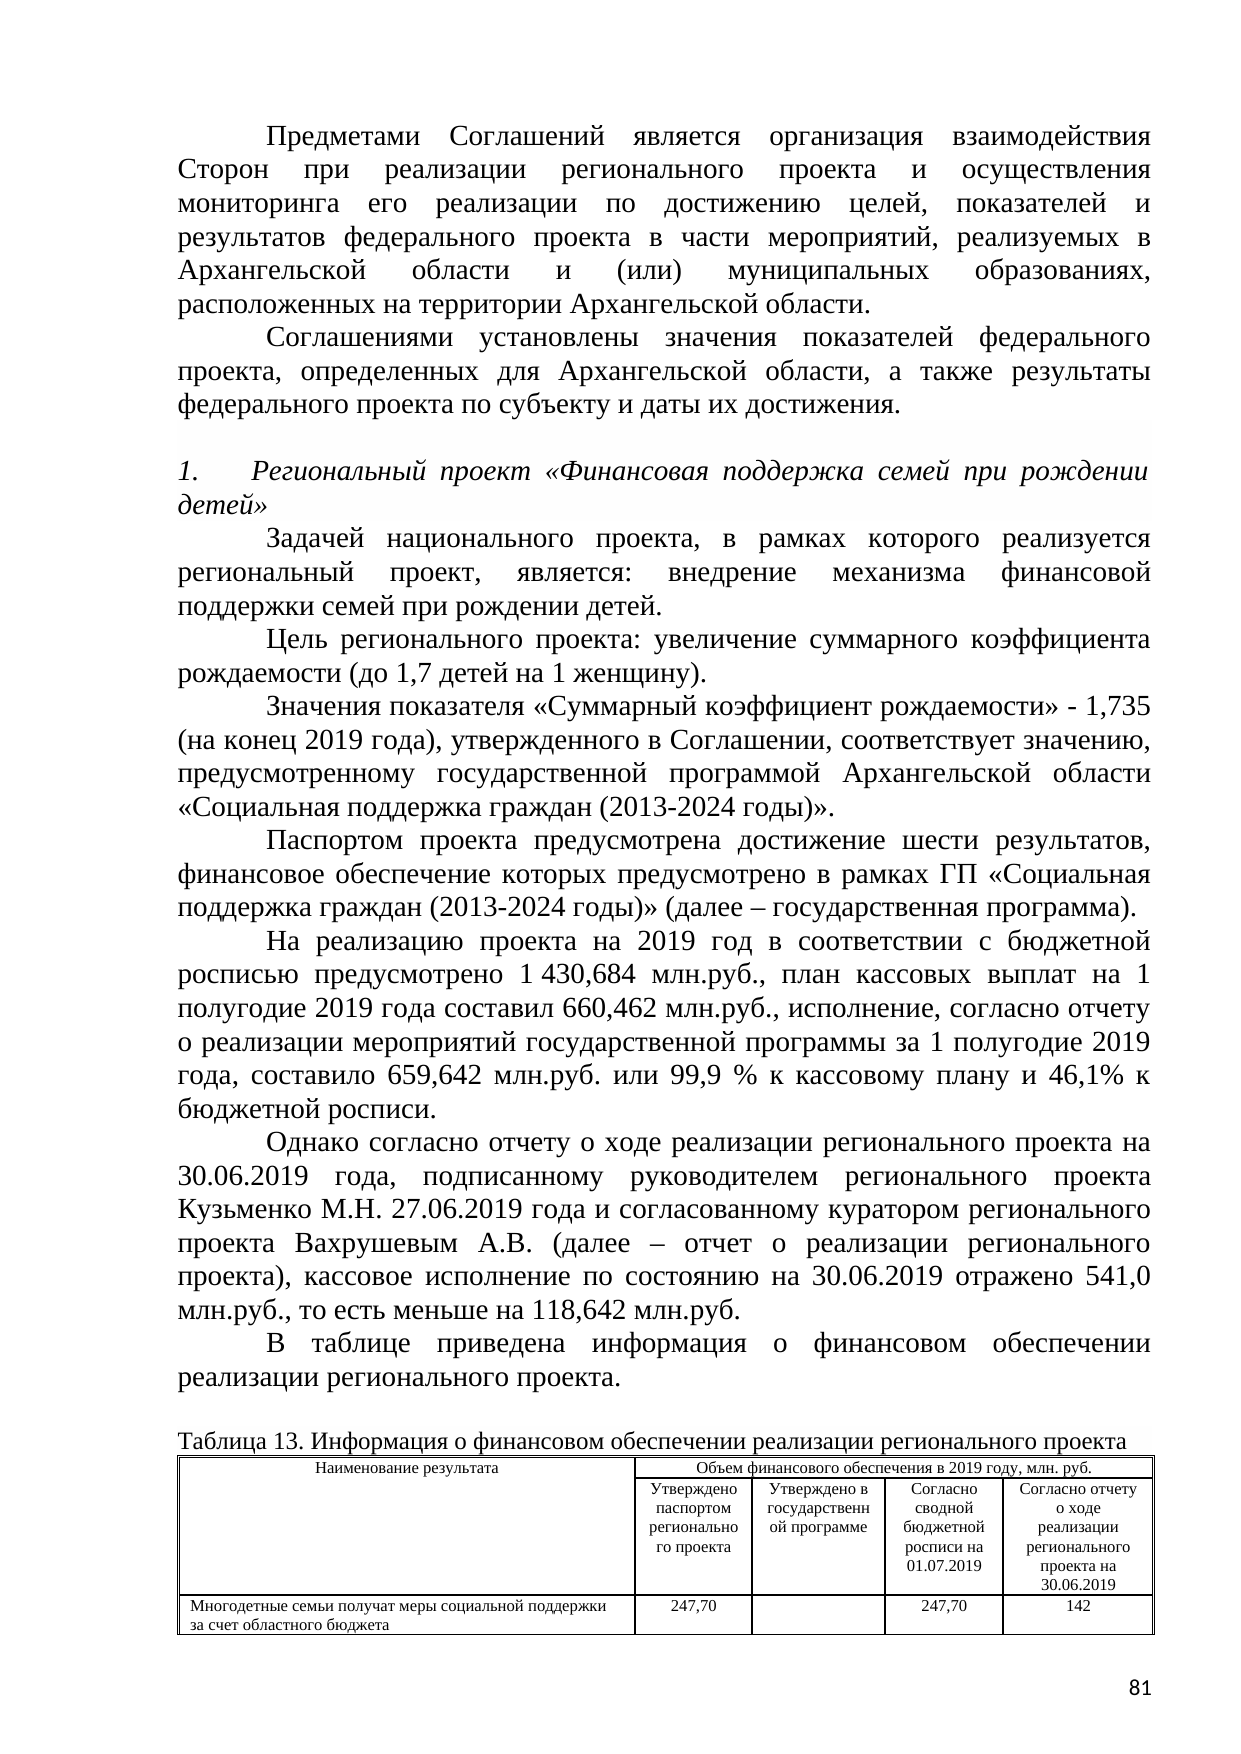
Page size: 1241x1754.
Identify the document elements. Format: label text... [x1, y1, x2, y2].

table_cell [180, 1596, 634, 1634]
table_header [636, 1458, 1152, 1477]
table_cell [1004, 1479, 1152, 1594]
list Значения показателя «Суммарный коэффициент рождаемости» - 1,735 (на конец 2019 года), утвержденного в Соглашении, соответствует значению, предусмотренному государственной программой Архангельской области «Социальная поддержка граждан (2013-2024 годы)». [177, 688, 1152, 822]
list Региональный проект «Финансовая поддержка семей при рождении детей» [177, 453, 1152, 521]
list Однако согласно отчету о ходе реализации регионального проекта на 30.06.2019 года, подписанному руководителем регионального проекта Кузьменко М.Н. 27.06.2019 года и согласованному куратором регионального проекта Вахрушевым А.В. (далее – отчет о реализации регионального проекта), кассовое исполнение по состоянию на 30.06.2019 отражено 541,0 млн.руб., то есть меньше на 118,642 млн.руб. [177, 1124, 1152, 1326]
text Таблица 13. Информация о финансовом обеспечении реализации регионального проекта [177, 1426, 1152, 1455]
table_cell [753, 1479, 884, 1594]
list Паспортом проекта предусмотрена достижение шести результатов, финансовое обеспечение которых предусмотрено в рамках ГП «Социальная поддержка граждан (2013-2024 годы)» (далее – государственная программа). [177, 822, 1152, 923]
list На реализацию проекта на 2019 год в соответствии с бюджетной росписью предусмотрено 1 430,684 млн.руб., план кассовых выплат на 1 полугодие 2019 года составил 660,462 млн.руб., исполнение, согласно отчету о реализации мероприятий государственной программы за 1 полугодие 2019 года, составило 659,642 млн.руб. или 99,9 % к кассовому плану и 46,1% к бюджетной росписи. [177, 923, 1152, 1124]
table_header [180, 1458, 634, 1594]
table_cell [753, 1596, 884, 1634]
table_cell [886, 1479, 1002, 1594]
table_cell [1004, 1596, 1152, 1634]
list Предметами Соглашений является организация взаимодействия Сторон при реализации регионального проекта и осуществления мониторинга его реализации по достижению целей, показателей и результатов федерального проекта в части мероприятий, реализуемых в Архангельской области и (или) муниципальных образованиях, расположенных на территории Архангельской области. [177, 118, 1152, 319]
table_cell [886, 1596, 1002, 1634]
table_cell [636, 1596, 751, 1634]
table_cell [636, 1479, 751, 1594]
list В таблице приведена информация о финансовом обеспечении реализации регионального проекта. [177, 1326, 1152, 1393]
list Цель регионального проекта: увеличение суммарного коэффициента рождаемости (до 1,7 детей на 1 женщину). [177, 621, 1152, 688]
list Задачей национального проекта, в рамках которого реализуется региональный проект, является: внедрение механизма финансовой поддержки семей при рождении детей. [177, 521, 1152, 621]
list Соглашениями установлены значения показателей федерального проекта, определенных для Архангельской области, а также результаты федерального проекта по субъекту и даты их достижения. [177, 319, 1152, 420]
